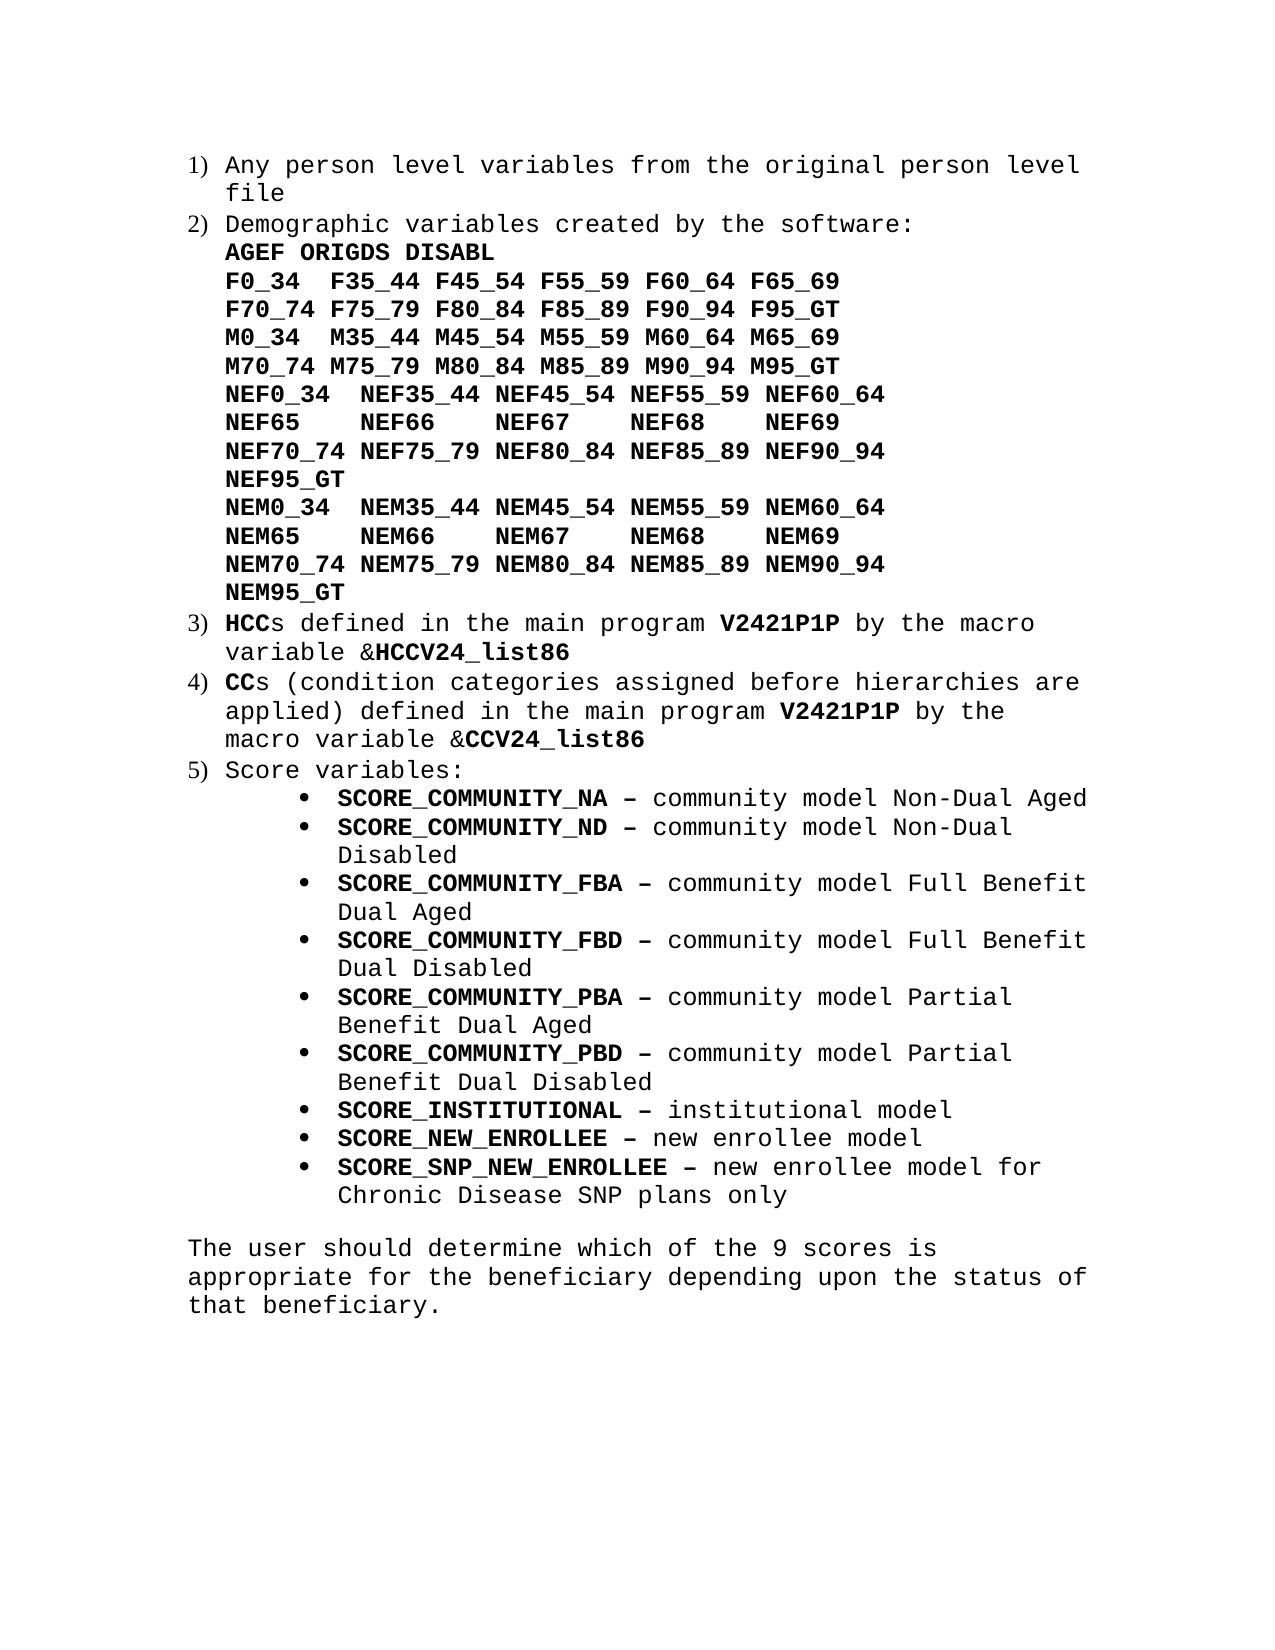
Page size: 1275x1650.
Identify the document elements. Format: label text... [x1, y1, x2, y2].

text NEM65 NEM66 NEM67 NEM68 NEM69 [187, 523, 1087, 552]
list CCs (condition categories assigned before hierarchies are applied) defined in the main program V2421P1P by the macro variable &CCV24_list86 [187, 667, 1087, 755]
list SCORE_COMMUNITY_FBD – community model Full Benefit Dual Disabled [300, 927, 1087, 984]
list SCORE_COMMUNITY_FBA – community model Full Benefit Dual Aged [300, 871, 1087, 927]
list Any person level variables from the original person level file [187, 150, 1087, 209]
text M0_34 M35_44 M45_54 M55_59 M60_64 M65_69 [187, 325, 1087, 353]
text F0_34 F35_44 F45_54 F55_59 F60_64 F65_69 [187, 268, 1087, 297]
list SCORE_INSTITUTIONAL – institutional model [300, 1097, 1087, 1126]
text NEF65 NEF66 NEF67 NEF68 NEF69 [187, 410, 1087, 438]
list SCORE_COMMUNITY_PBD – community model Partial Benefit Dual Disabled [300, 1041, 1087, 1097]
text AGEF ORIGDS DISABL [187, 240, 1087, 268]
text NEM95_GT [187, 580, 1087, 608]
text NEM0_34 NEM35_44 NEM45_54 NEM55_59 NEM60_64 [187, 495, 1087, 523]
list SCORE_COMMUNITY_ND – community model Non-Dual Disabled [300, 814, 1087, 871]
list Score variables: [187, 755, 1087, 786]
text M70_74 M75_79 M80_84 M85_89 M90_94 M95_GT [187, 353, 1087, 382]
list SCORE_NEW_ENROLLEE – new enrollee model [300, 1126, 1087, 1154]
list HCCs defined in the main program V2421P1P by the macro variable &HCCV24_list86 [187, 608, 1087, 667]
text F70_74 F75_79 F80_84 F85_89 F90_94 F95_GT [187, 297, 1087, 325]
list SCORE_COMMUNITY_PBA – community model Partial Benefit Dual Aged [300, 984, 1087, 1041]
list Demographic variables created by the software: [187, 209, 1087, 240]
list SCORE_COMMUNITY_NA – community model Non-Dual Aged [300, 786, 1087, 814]
text NEF0_34 NEF35_44 NEF45_54 NEF55_59 NEF60_64 [187, 382, 1087, 410]
text NEF70_74 NEF75_79 NEF80_84 NEF85_89 NEF90_94 [187, 438, 1087, 467]
text NEF95_GT [187, 467, 1087, 495]
list SCORE_SNP_NEW_ENROLLEE – new enrollee model for Chronic Disease SNP plans only [300, 1154, 1087, 1211]
text NEM70_74 NEM75_79 NEM80_84 NEM85_89 NEM90_94 [187, 552, 1087, 580]
text The user should determine which of the 9 scores is appropriate for the beneficiary depending upon the status of that beneficiary. [187, 1236, 1087, 1321]
